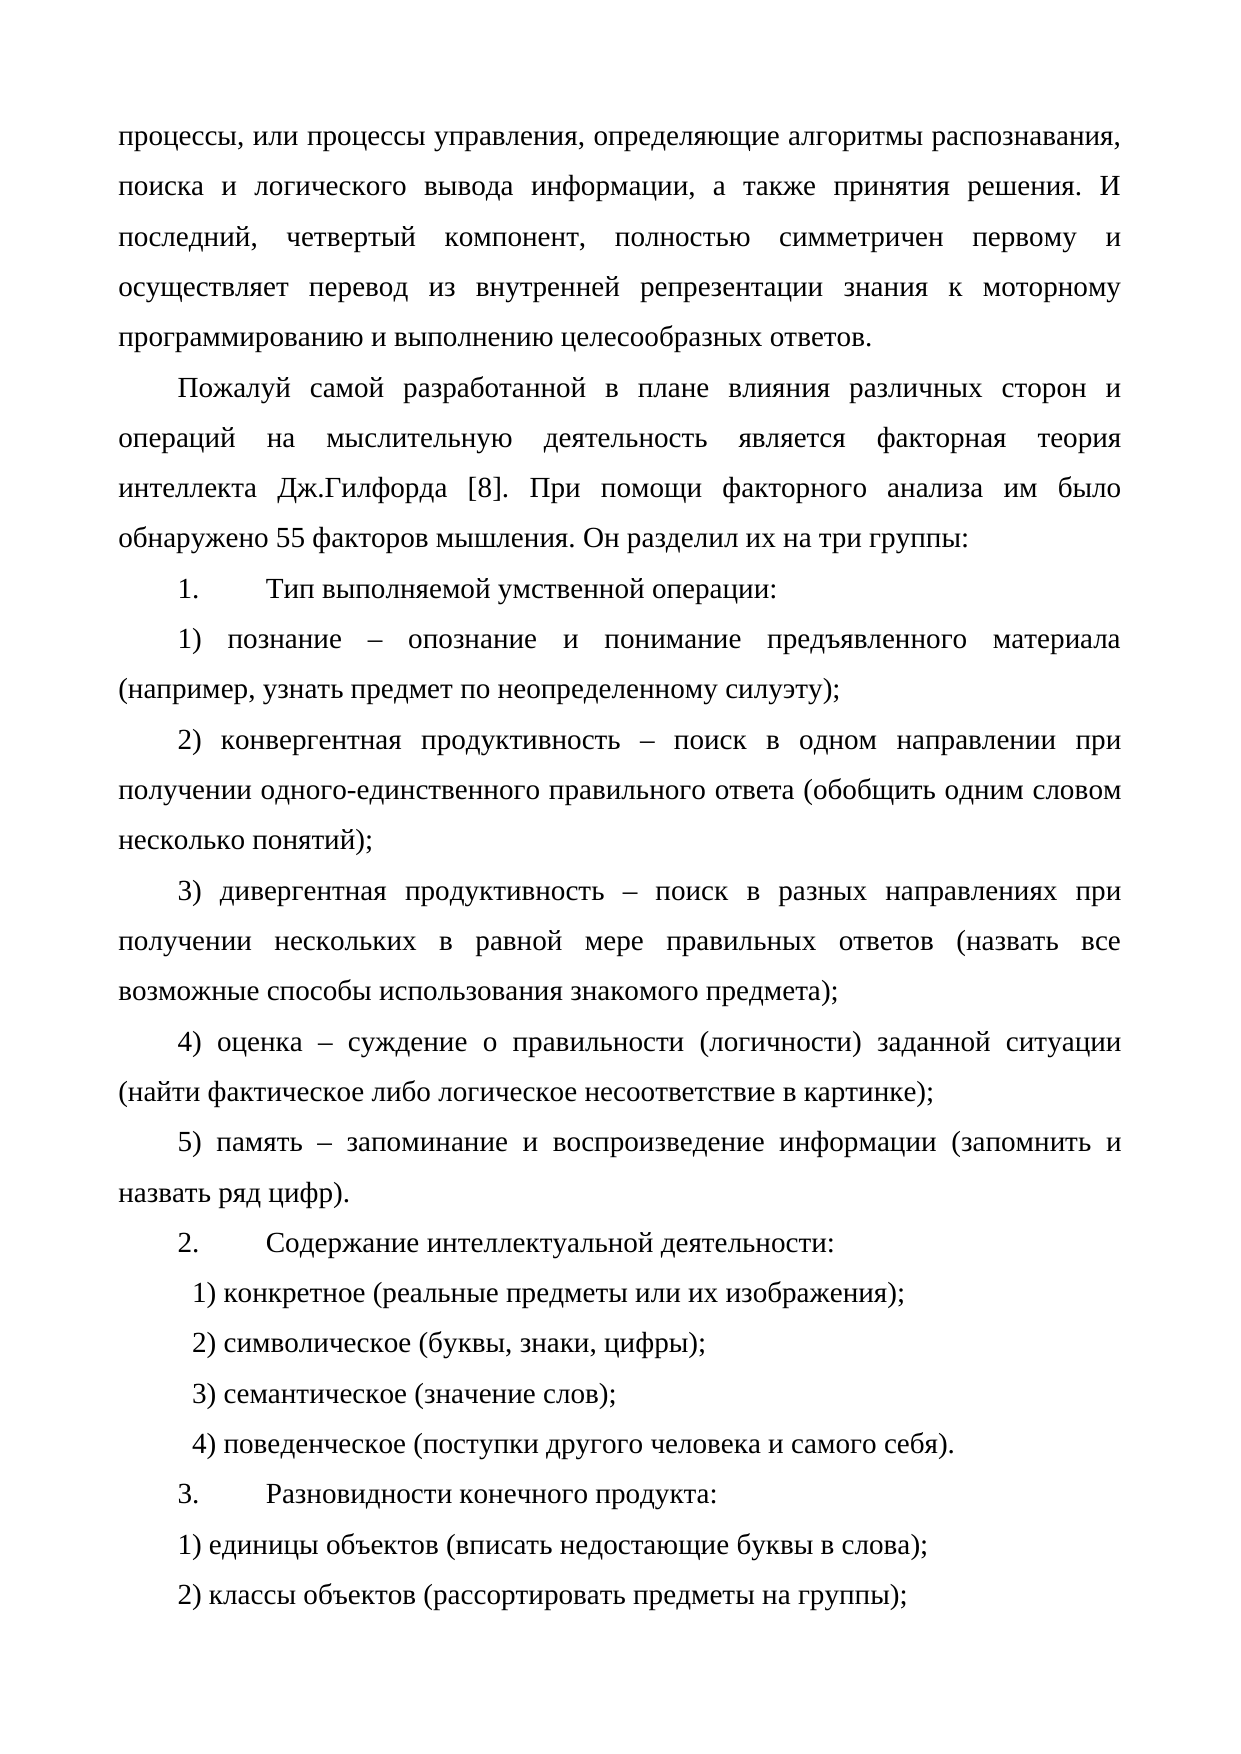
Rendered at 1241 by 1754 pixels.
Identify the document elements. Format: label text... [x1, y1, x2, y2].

list Содержание интеллектуальной деятельности: [118, 1225, 1122, 1258]
text 4) оценка – суждение о правильности (логичности) заданной ситуации (найти фактическое либо логическое несоответствие в картинке); [118, 1024, 1122, 1108]
text 2) символическое (буквы, знаки, цифры); [118, 1326, 1122, 1359]
text 1) единицы объектов (вписать недостающие буквы в слова); [118, 1527, 1122, 1560]
text 3) дивергентная продуктивность – поиск в разных направлениях при получении нескольких в равной мере правильных ответов (назвать все возможные способы использования знакомого предмета); [118, 873, 1122, 1007]
text 5) память – запоминание и воспроизведение информации (запомнить и назвать ряд цифр). [118, 1124, 1122, 1208]
text 3) семантическое (значение слов); [118, 1376, 1122, 1409]
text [118, 118, 1122, 353]
text 4) поведенческое (поступки другого человека и самого себя). [118, 1426, 1122, 1460]
list Разновидности конечного продукта: [118, 1477, 1122, 1510]
list Тип выполняемой умственной операции: [118, 571, 1122, 604]
text 2) классы объектов (рассортировать предметы на группы); [118, 1577, 1122, 1611]
text 2) конвергентная продуктивность – поиск в одном направлении при получении одного-единственного правильного ответа (обобщить одним словом несколько понятий); [118, 722, 1122, 856]
text 1) конкретное (реальные предметы или их изображения); [118, 1275, 1122, 1309]
text Пожалуй самой разработанной в плане влияния различных сторон и операций на мыслительную деятельность является факторная теория интеллекта Дж.Гилфорда [8]. При помощи факторного анализа им было обнаружено 55 факторов мышления. Он разделил их на три группы: [118, 370, 1122, 554]
text 1) познание – опознание и понимание предъявленного материала (например, узнать предмет по неопределенному силуэту); [118, 621, 1122, 705]
